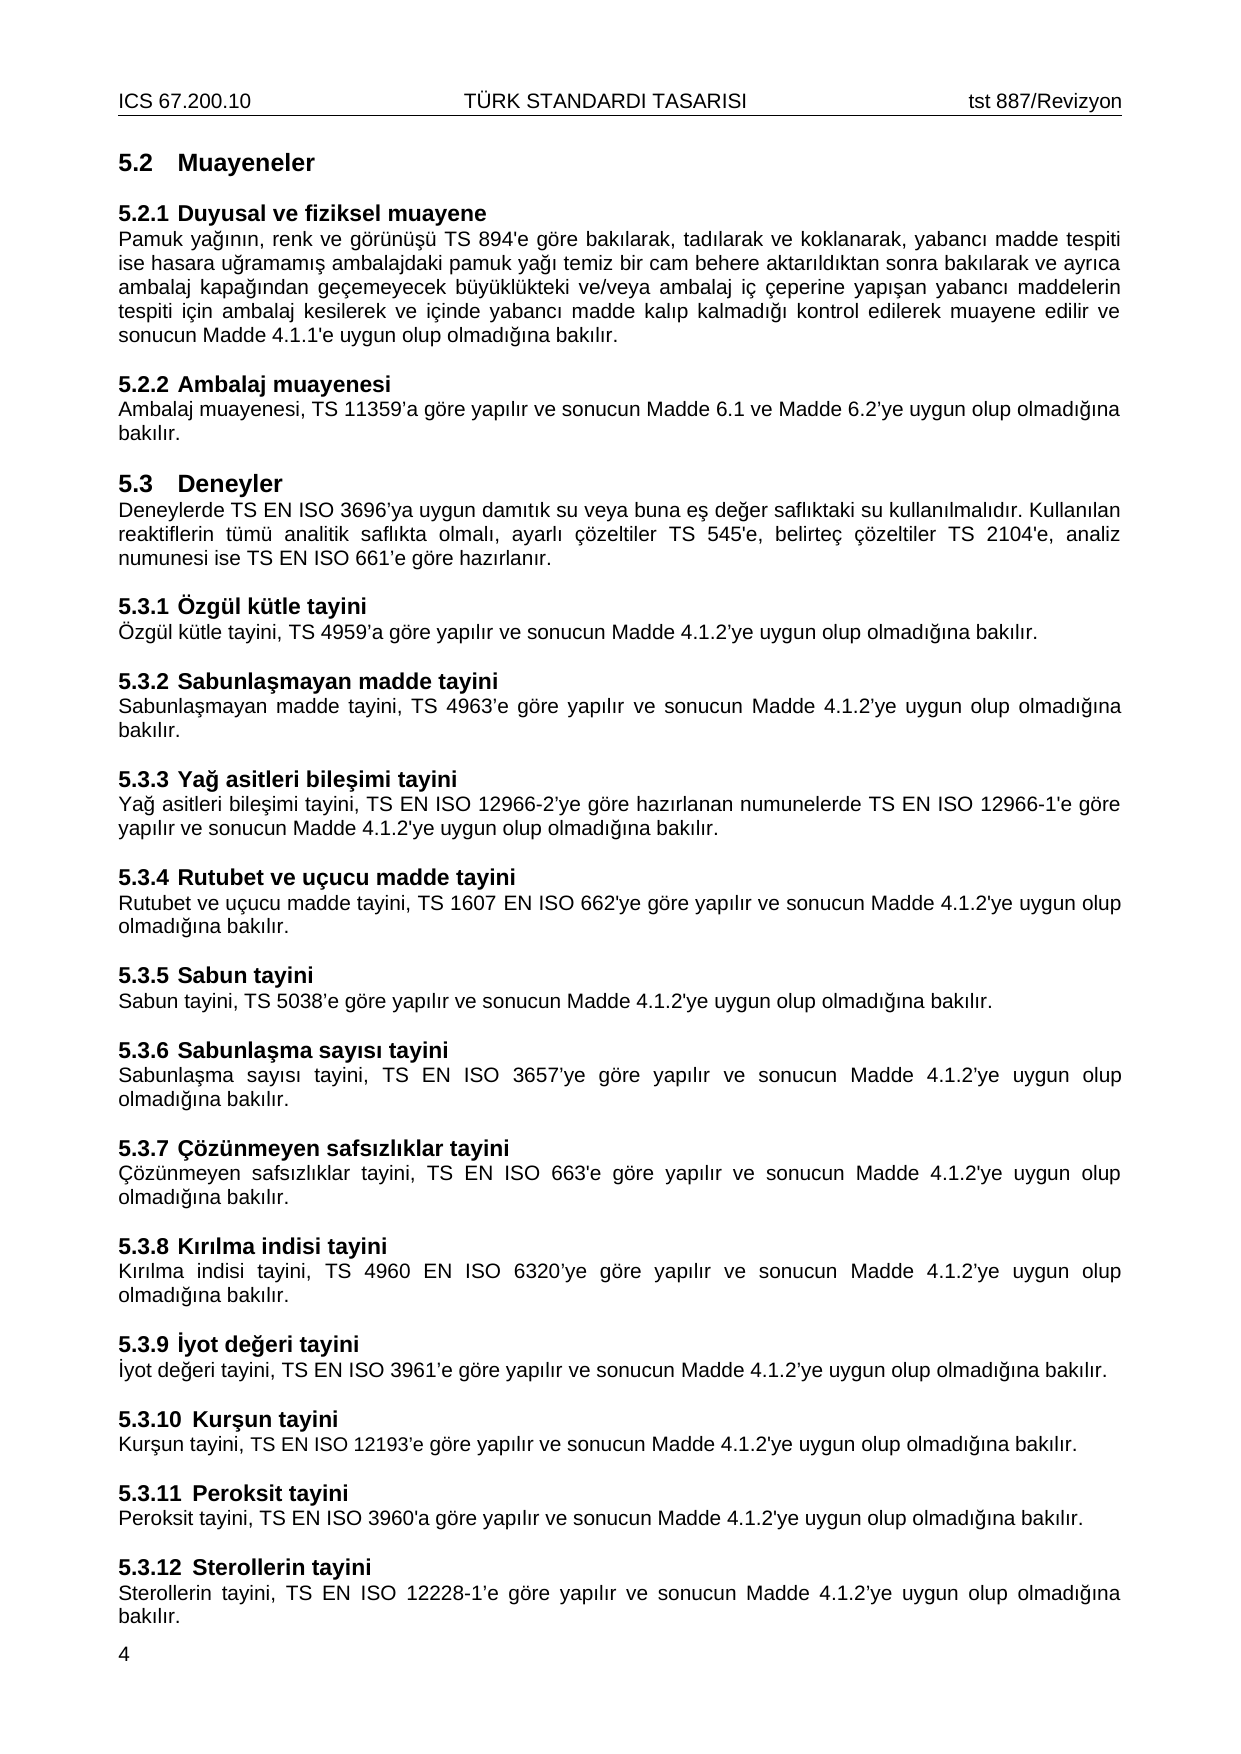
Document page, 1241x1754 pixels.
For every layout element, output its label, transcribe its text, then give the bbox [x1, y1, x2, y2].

subtitle 5.3.10 Kurşun tayini [118, 1406, 1122, 1432]
subtitle 5.3.2 Sabunlaşmayan madde tayini [118, 668, 1122, 694]
text Kurşun tayini, TS EN ISO 12193’e göre yapılır ve sonucun Madde 4.1.2'ye uygun olup olmadığına bakılır. [118, 1432, 1122, 1456]
text Rutubet ve uçucu madde tayini, TS 1607 EN ISO 662'ye göre yapılır ve sonucun Madde 4.1.2'ye uygun olup olmadığına bakılır. [118, 890, 1122, 938]
text Pamuk yağının, renk ve görünüşü TS 894'e göre bakılarak, tadılarak ve koklanarak, yabancı madde tespiti ise hasara uğramamış ambalajdaki pamuk yağı temiz bir cam behere aktarıldıktan sonra bakılarak ve ayrıca ambalaj kapağından geçemeyecek büyüklükteki ve/veya ambalaj iç çeperine yapışan yabancı maddelerin tespiti için ambalaj kesilerek ve içinde yabancı madde kalıp kalmadığı kontrol edilerek muayene edilir ve sonucun Madde 4.1.1'e uygun olup olmadığına bakılır. [118, 227, 1122, 347]
subtitle 5.3.4 Rutubet ve uçucu madde tayini [118, 864, 1122, 890]
subtitle 5.3.7 Çözünmeyen safsızlıklar tayini [118, 1135, 1122, 1161]
subtitle 5.3.1 Özgül kütle tayini [118, 593, 1122, 620]
subtitle 5.3.5 Sabun tayini [118, 962, 1122, 989]
subtitle 5.3.3 Yağ asitleri bileşimi tayini [118, 766, 1122, 792]
text Sterollerin tayini, TS EN ISO 12228-1’e göre yapılır ve sonucun Madde 4.1.2’ye uygun olup olmadığına bakılır. [118, 1580, 1122, 1628]
text Sabunlaşmayan madde tayini, TS 4963’e göre yapılır ve sonucun Madde 4.1.2’ye uygun olup olmadığına bakılır. [118, 694, 1122, 742]
text Yağ asitleri bileşimi tayini, TS EN ISO 12966-2’ye göre hazırlanan numunelerde TS EN ISO 12966-1'e göre yapılır ve sonucun Madde 4.1.2'ye uygun olup olmadığına bakılır. [118, 792, 1122, 840]
text Özgül kütle tayini, TS 4959’a göre yapılır ve sonucun Madde 4.1.2’ye uygun olup olmadığına bakılır. [118, 620, 1122, 644]
subtitle 5.3.9 İyot değeri tayini [118, 1331, 1122, 1358]
subtitle 5.3.6 Sabunlaşma sayısı tayini [118, 1037, 1122, 1063]
subtitle 5.3.11 Peroksit tayini [118, 1480, 1122, 1506]
text Peroksit tayini, TS EN ISO 3960'a göre yapılır ve sonucun Madde 4.1.2'ye uygun olup olmadığına bakılır. [118, 1506, 1122, 1530]
subtitle 5.3 Deneyler [118, 469, 1122, 497]
subtitle 5.3.12 Sterollerin tayini [118, 1554, 1122, 1580]
text Deneylerde TS EN ISO 3696’ya uygun damıtık su veya buna eş değer saflıktaki su kullanılmalıdır. Kullanılan reaktiflerin tümü analitik saflıkta olmalı, ayarlı çözeltiler TS 545'e, belirteç çözeltiler TS 2104'e, analiz numunesi ise TS EN ISO 661’e göre hazırlanır. [118, 497, 1122, 569]
text Sabun tayini, TS 5038’e göre yapılır ve sonucun Madde 4.1.2'ye uygun olup olmadığına bakılır. [118, 989, 1122, 1013]
text Sabunlaşma sayısı tayini, TS EN ISO 3657’ye göre yapılır ve sonucun Madde 4.1.2’ye uygun olup olmadığına bakılır. [118, 1063, 1122, 1111]
subtitle 5.2.1 Duyusal ve fiziksel muayene [118, 200, 1122, 227]
subtitle 5.2 Muayeneler [118, 148, 1122, 176]
text Ambalaj muayenesi, TS 11359’a göre yapılır ve sonucun Madde 6.1 ve Madde 6.2’ye uygun olup olmadığına bakılır. [118, 397, 1122, 445]
subtitle 5.3.8 Kırılma indisi tayini [118, 1233, 1122, 1259]
text Çözünmeyen safsızlıklar tayini, TS EN ISO 663'e göre yapılır ve sonucun Madde 4.1.2'ye uygun olup olmadığına bakılır. [118, 1161, 1122, 1209]
text İyot değeri tayini, TS EN ISO 3961’e göre yapılır ve sonucun Madde 4.1.2’ye uygun olup olmadığına bakılır. [118, 1358, 1122, 1382]
text Kırılma indisi tayini, TS 4960 EN ISO 6320’ye göre yapılır ve sonucun Madde 4.1.2’ye uygun olup olmadığına bakılır. [118, 1259, 1122, 1307]
subtitle 5.2.2 Ambalaj muayenesi [118, 371, 1122, 397]
